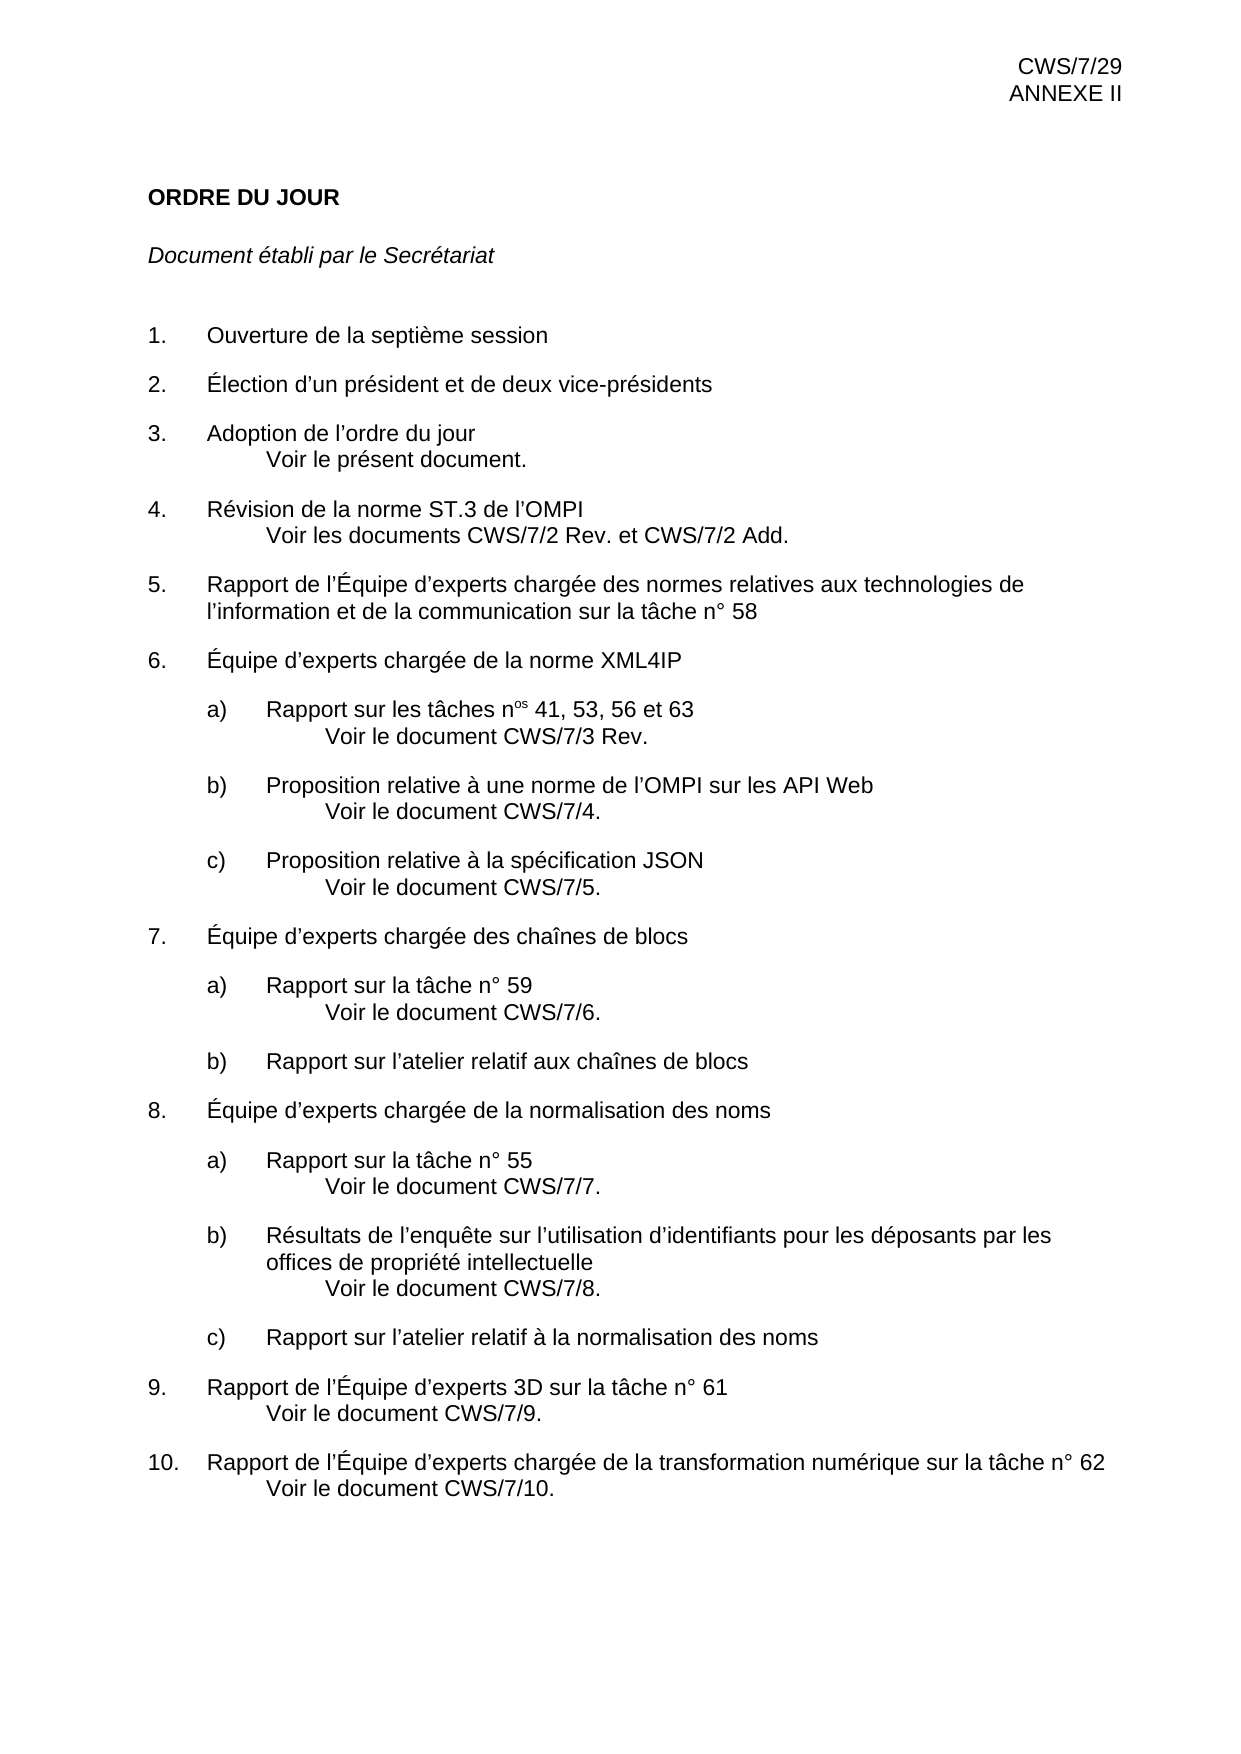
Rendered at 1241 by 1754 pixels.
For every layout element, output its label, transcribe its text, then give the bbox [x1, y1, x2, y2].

list Équipe d’experts chargée des chaînes de blocs [148, 923, 1122, 949]
list Rapport sur la tâche n° 55 Voir le document CWS/7/7. [207, 1147, 1122, 1199]
list Rapport sur la tâche n° 59 Voir le document CWS/7/6. [207, 972, 1122, 1025]
text Élection d’un président et de deux vice-présidents [148, 371, 1122, 397]
list Rapport de l’Équipe d’experts chargée des normes relatives aux technologies de l’information et de la communication sur la tâche n° 58 [148, 571, 1122, 624]
list Proposition relative à la spécification JSON Voir le document CWS/7/5. [207, 847, 1122, 900]
list Résultats de l’enquête sur l’utilisation d’identifiants pour les déposants par les offices de propriété intellectuelle Voir le document CWS/7/8. [207, 1222, 1122, 1301]
list Rapport sur les tâches nos 41, 53, 56 et 63 Voir le document CWS/7/3 Rev. [207, 696, 1122, 749]
subtitle Ordre du jour [148, 183, 1122, 210]
list Équipe d’experts chargée de la norme XML4IP [148, 647, 1122, 673]
list Rapport de l’Équipe d’experts 3D sur la tâche n° 61 Voir le document CWS/7/9. [148, 1373, 1122, 1426]
text Ouverture de la septième session [148, 322, 1122, 348]
list Révision de la norme ST.3 de l’OMPI Voir les documents CWS/7/2 Rev. et CWS/7/2 Add. [148, 496, 1122, 548]
list Rapport de l’Équipe d’experts chargée de la transformation numérique sur la tâche n° 62 Voir le document CWS/7/10. [148, 1449, 1122, 1502]
list Rapport sur l’atelier relatif aux chaînes de blocs [207, 1048, 1122, 1074]
list Rapport sur l’atelier relatif à la normalisation des noms [207, 1324, 1122, 1351]
list Adoption de l’ordre du jour Voir le présent document. [148, 420, 1122, 473]
text Document établi par le Secrétariat [148, 242, 1122, 269]
list Équipe d’experts chargée de la normalisation des noms [148, 1097, 1122, 1124]
list Proposition relative à une norme de l’OMPI sur les API Web Voir le document CWS/7/4. [207, 772, 1122, 824]
